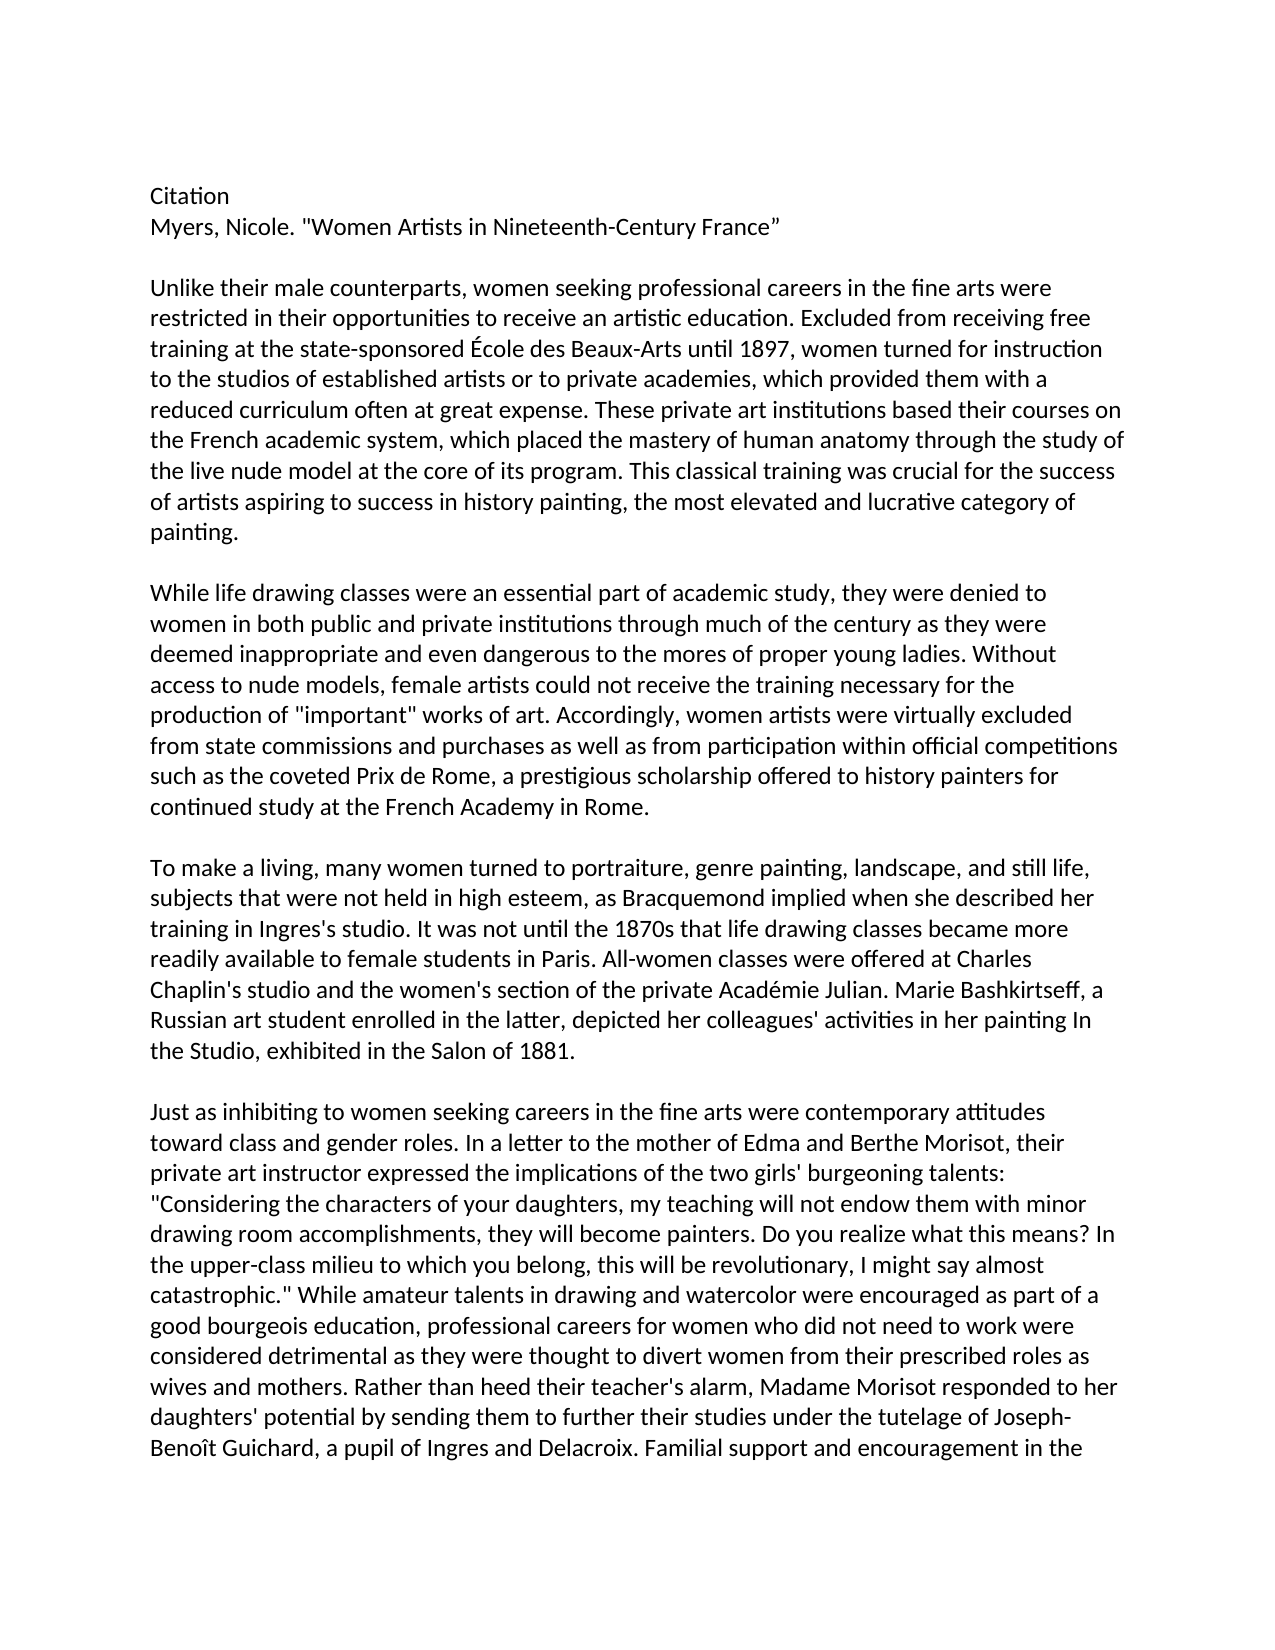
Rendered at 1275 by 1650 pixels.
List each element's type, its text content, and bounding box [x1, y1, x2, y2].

text While life drawing classes were an essential part of academic study, they were denied to women in both public and private institutions through much of the century as they were deemed inappropriate and even dangerous to the mores of proper young ladies. Without access to nude models, female artists could not receive the training necessary for the production of "important" works of art. Accordingly, women artists were virtually excluded from state commissions and purchases as well as from participation within official competitions such as the coveted Prix de Rome, a prestigious scholarship offered to history painters for continued study at the French Academy in Rome. [150, 577, 1125, 821]
text To make a living, many women turned to portraiture, genre painting, landscape, and still life, subjects that were not held in high esteem, as Bracquemond implied when she described her training in Ingres's studio. It was not until the 1870s that life drawing classes became more readily available to female students in Paris. All-women classes were offered at Charles Chaplin's studio and the women's section of the private Académie Julian. Marie Bashkirtseff, a Russian art student enrolled in the latter, depicted her colleagues' activities in her painting In the Studio, exhibited in the Salon of 1881. [150, 852, 1125, 1066]
text Citation [150, 181, 1125, 211]
text Unlike their male counterparts, women seeking professional careers in the fine arts were restricted in their opportunities to receive an artistic education. Excluded from receiving free training at the state-sponsored École des Beaux-Arts until 1897, women turned for instruction to the studios of established artists or to private academies, which provided them with a reduced curriculum often at great expense. These private art institutions based their courses on the French academic system, which placed the mastery of human anatomy through the study of the live nude model at the core of its program. This classical training was crucial for the success of artists aspiring to success in history painting, the most elevated and lucrative category of painting. [150, 272, 1125, 547]
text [150, 1096, 1125, 1462]
text Myers, Nicole. "Women Artists in Nineteenth-Century France” [150, 211, 1125, 242]
